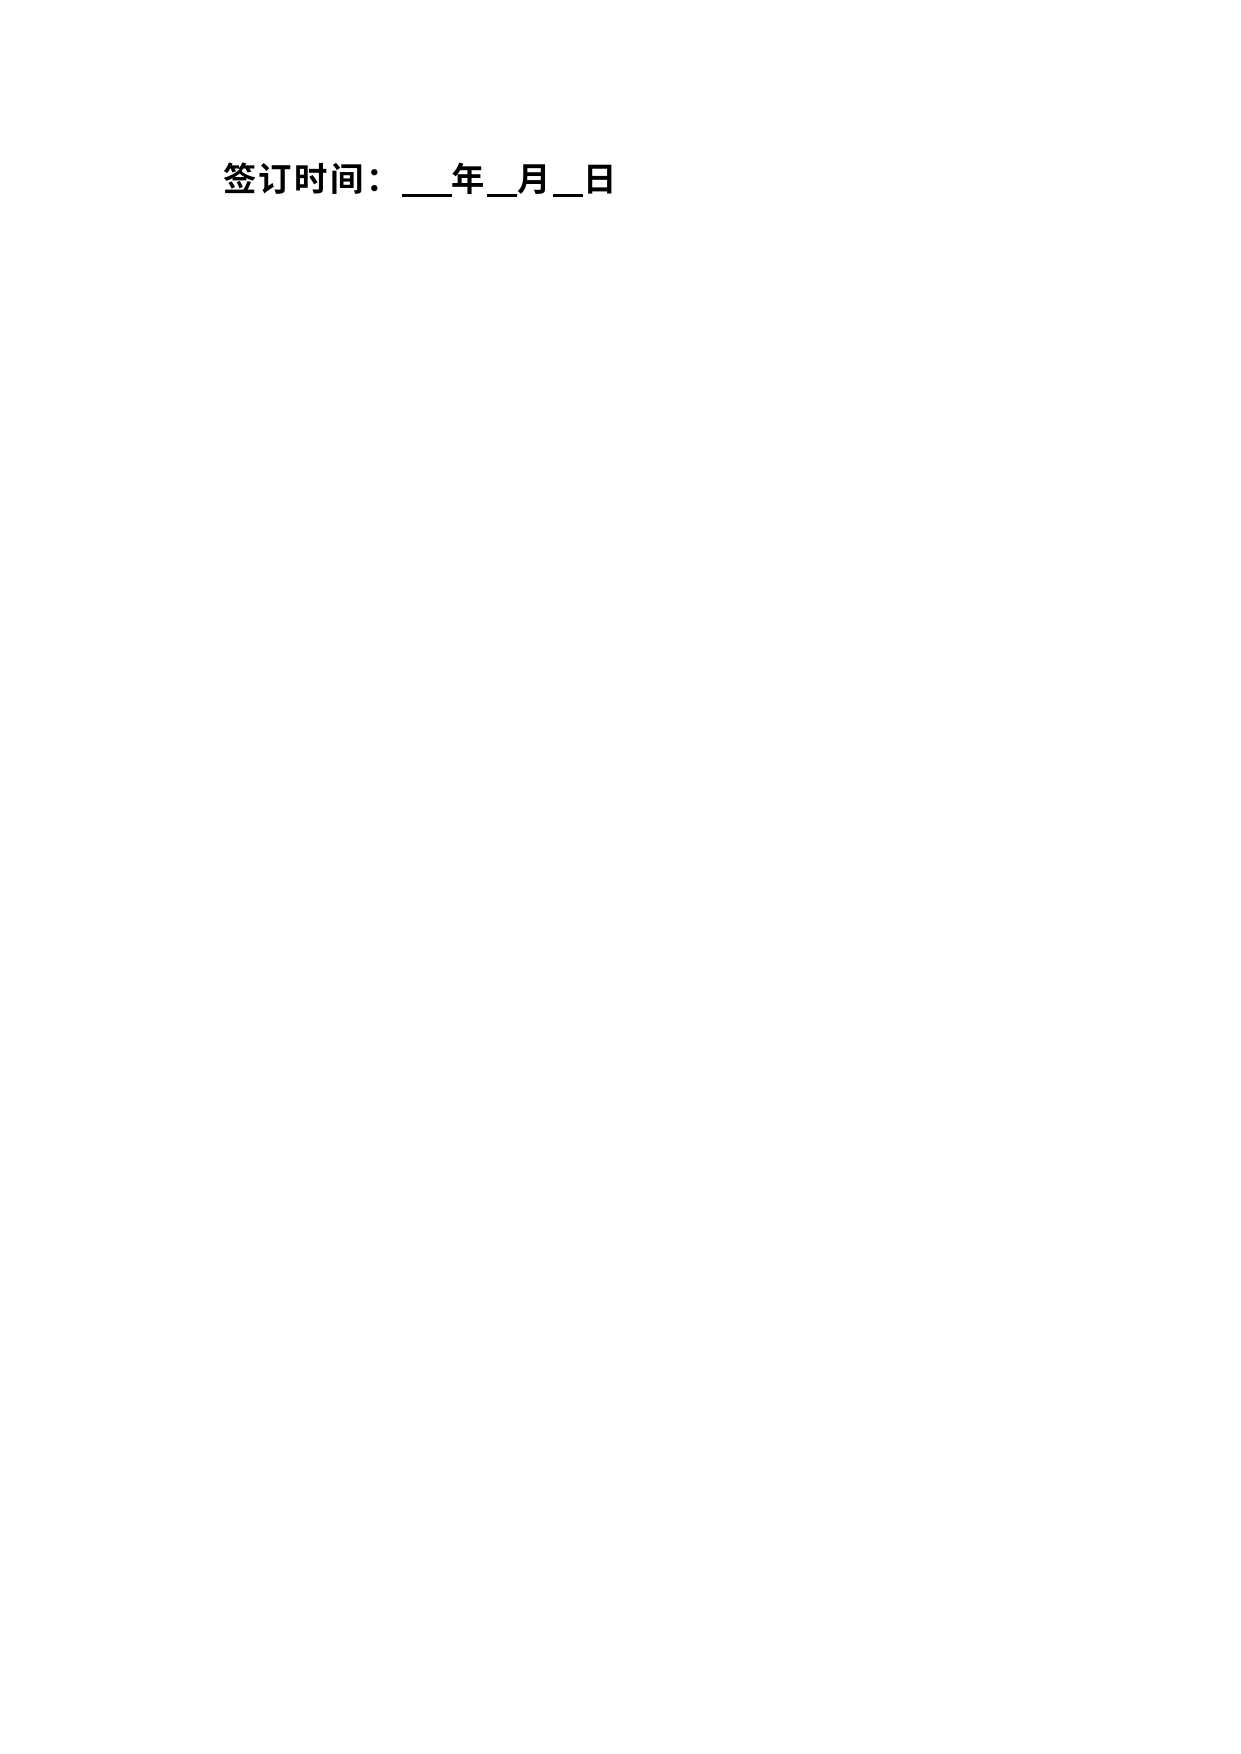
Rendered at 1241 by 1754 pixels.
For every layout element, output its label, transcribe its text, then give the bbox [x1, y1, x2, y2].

text 签订时间： 年 月 日 [112, 150, 1128, 202]
